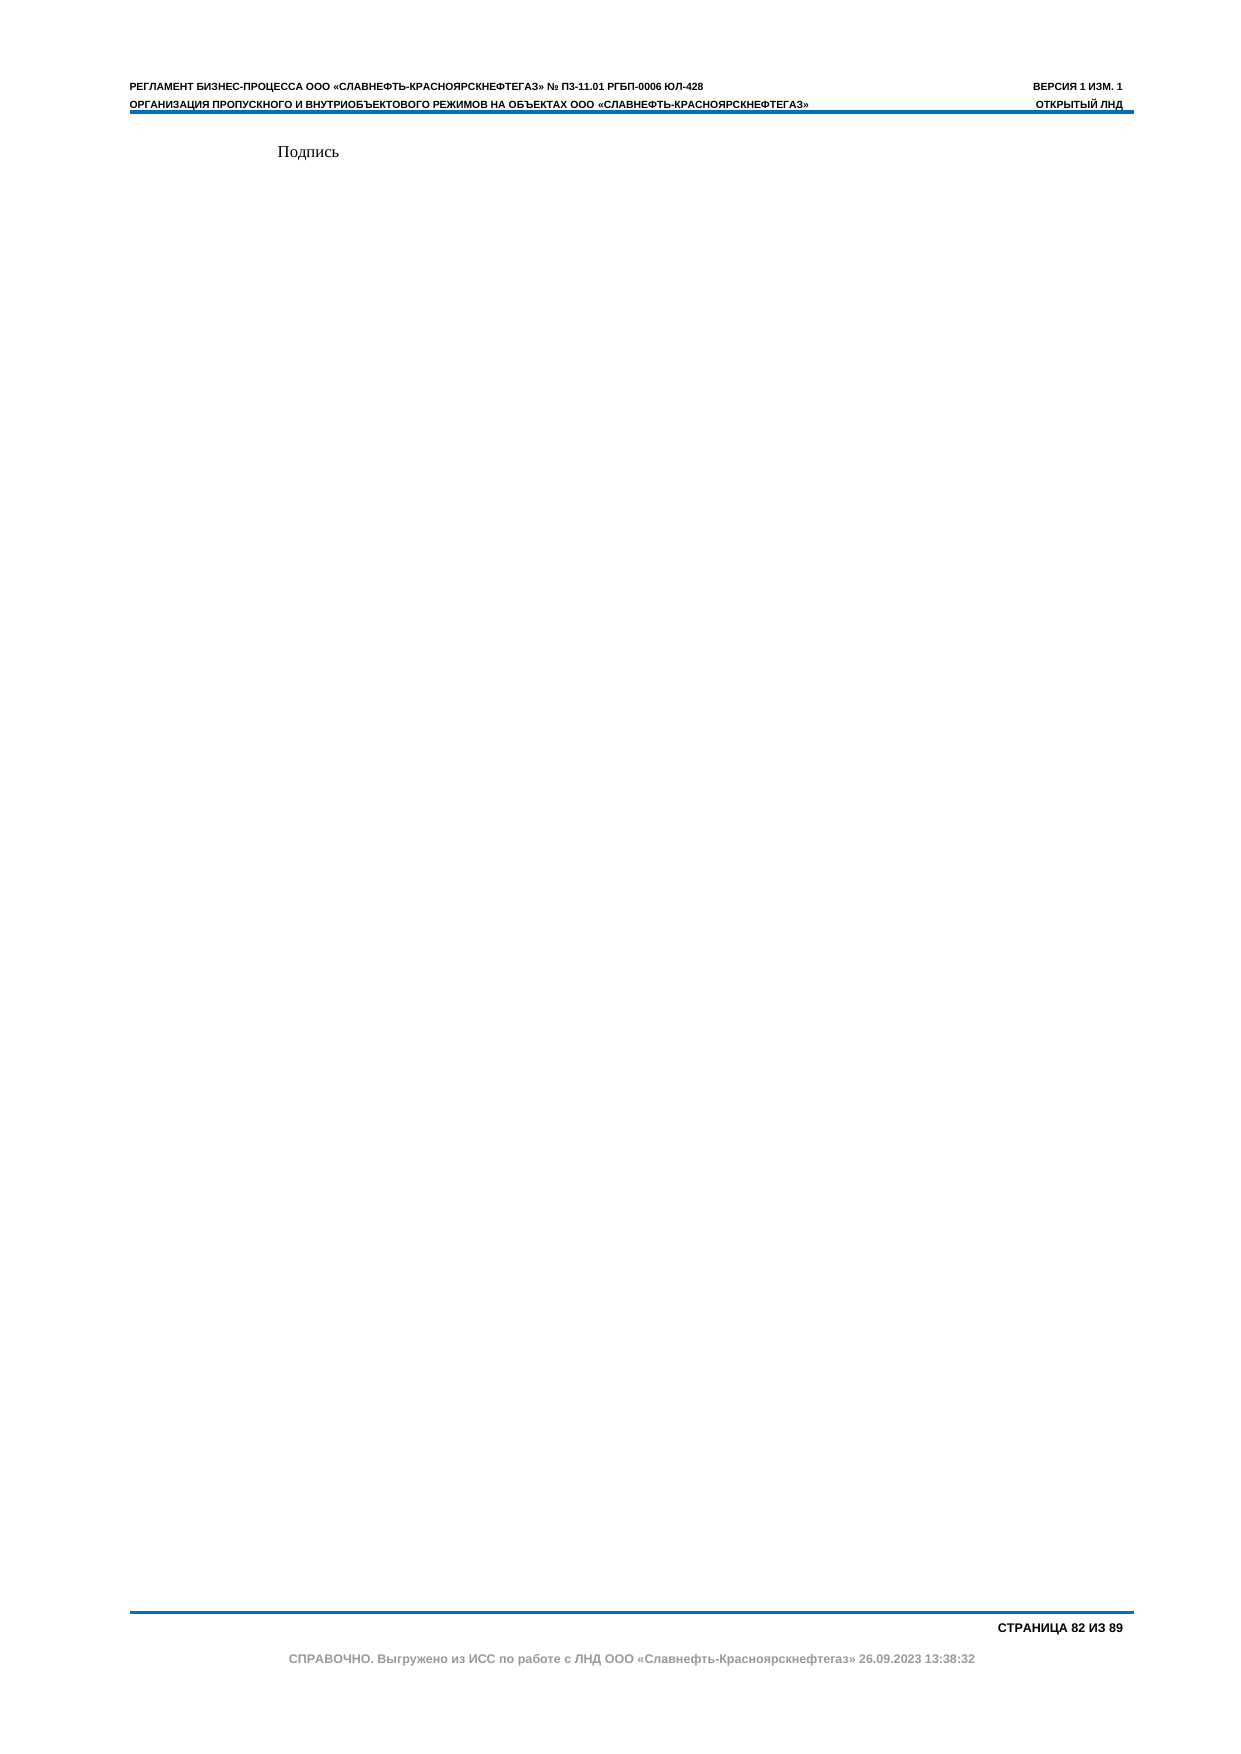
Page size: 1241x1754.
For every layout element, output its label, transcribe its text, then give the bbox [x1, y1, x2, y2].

text Подпись [204, 142, 1134, 161]
